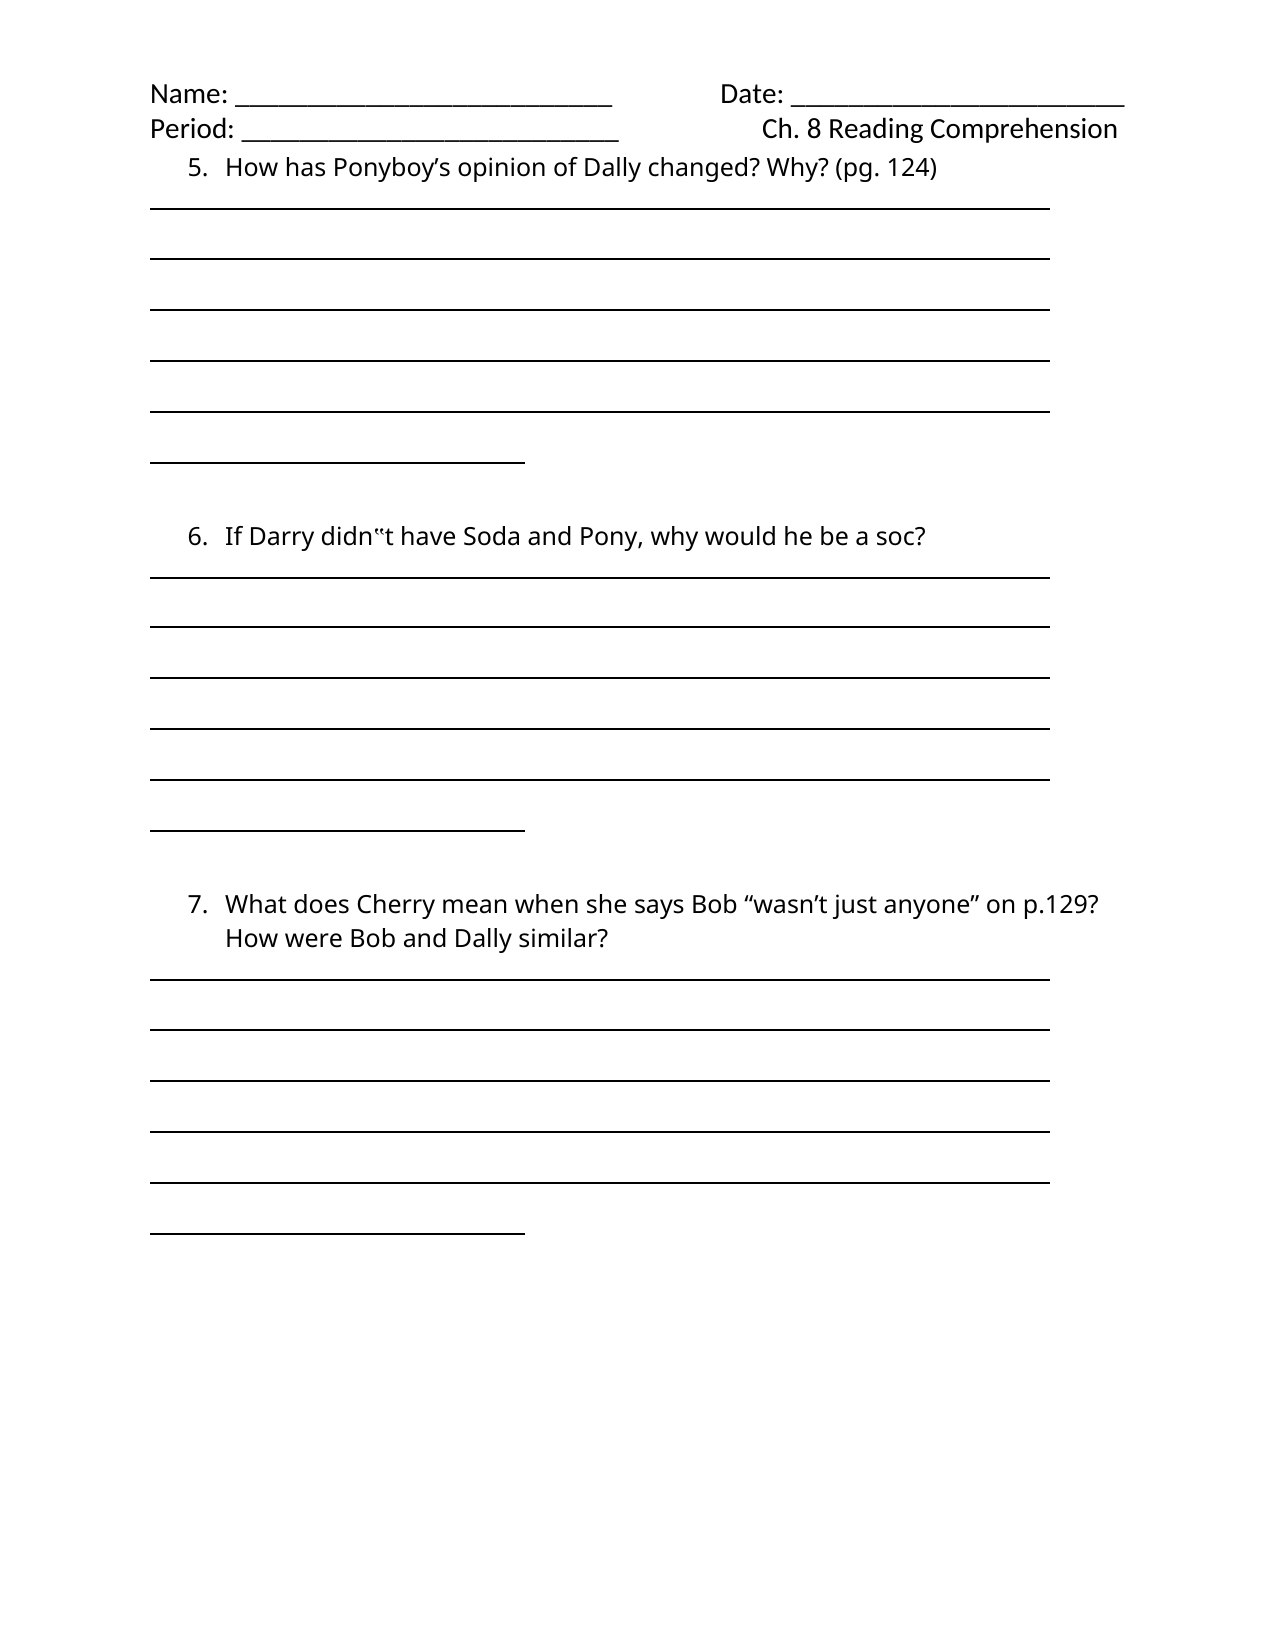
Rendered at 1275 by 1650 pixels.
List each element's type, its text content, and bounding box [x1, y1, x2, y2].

list If Darry didn‟t have Soda and Pony, why would he be a soc? [187, 518, 1125, 552]
list What does Cherry mean when she says Bob “wasn’t just anyone” on p.129? How were Bob and Dally similar? [187, 887, 1125, 955]
list How has Ponyboy’s opinion of Dally changed? Why? (pg. 124) [187, 150, 1125, 184]
